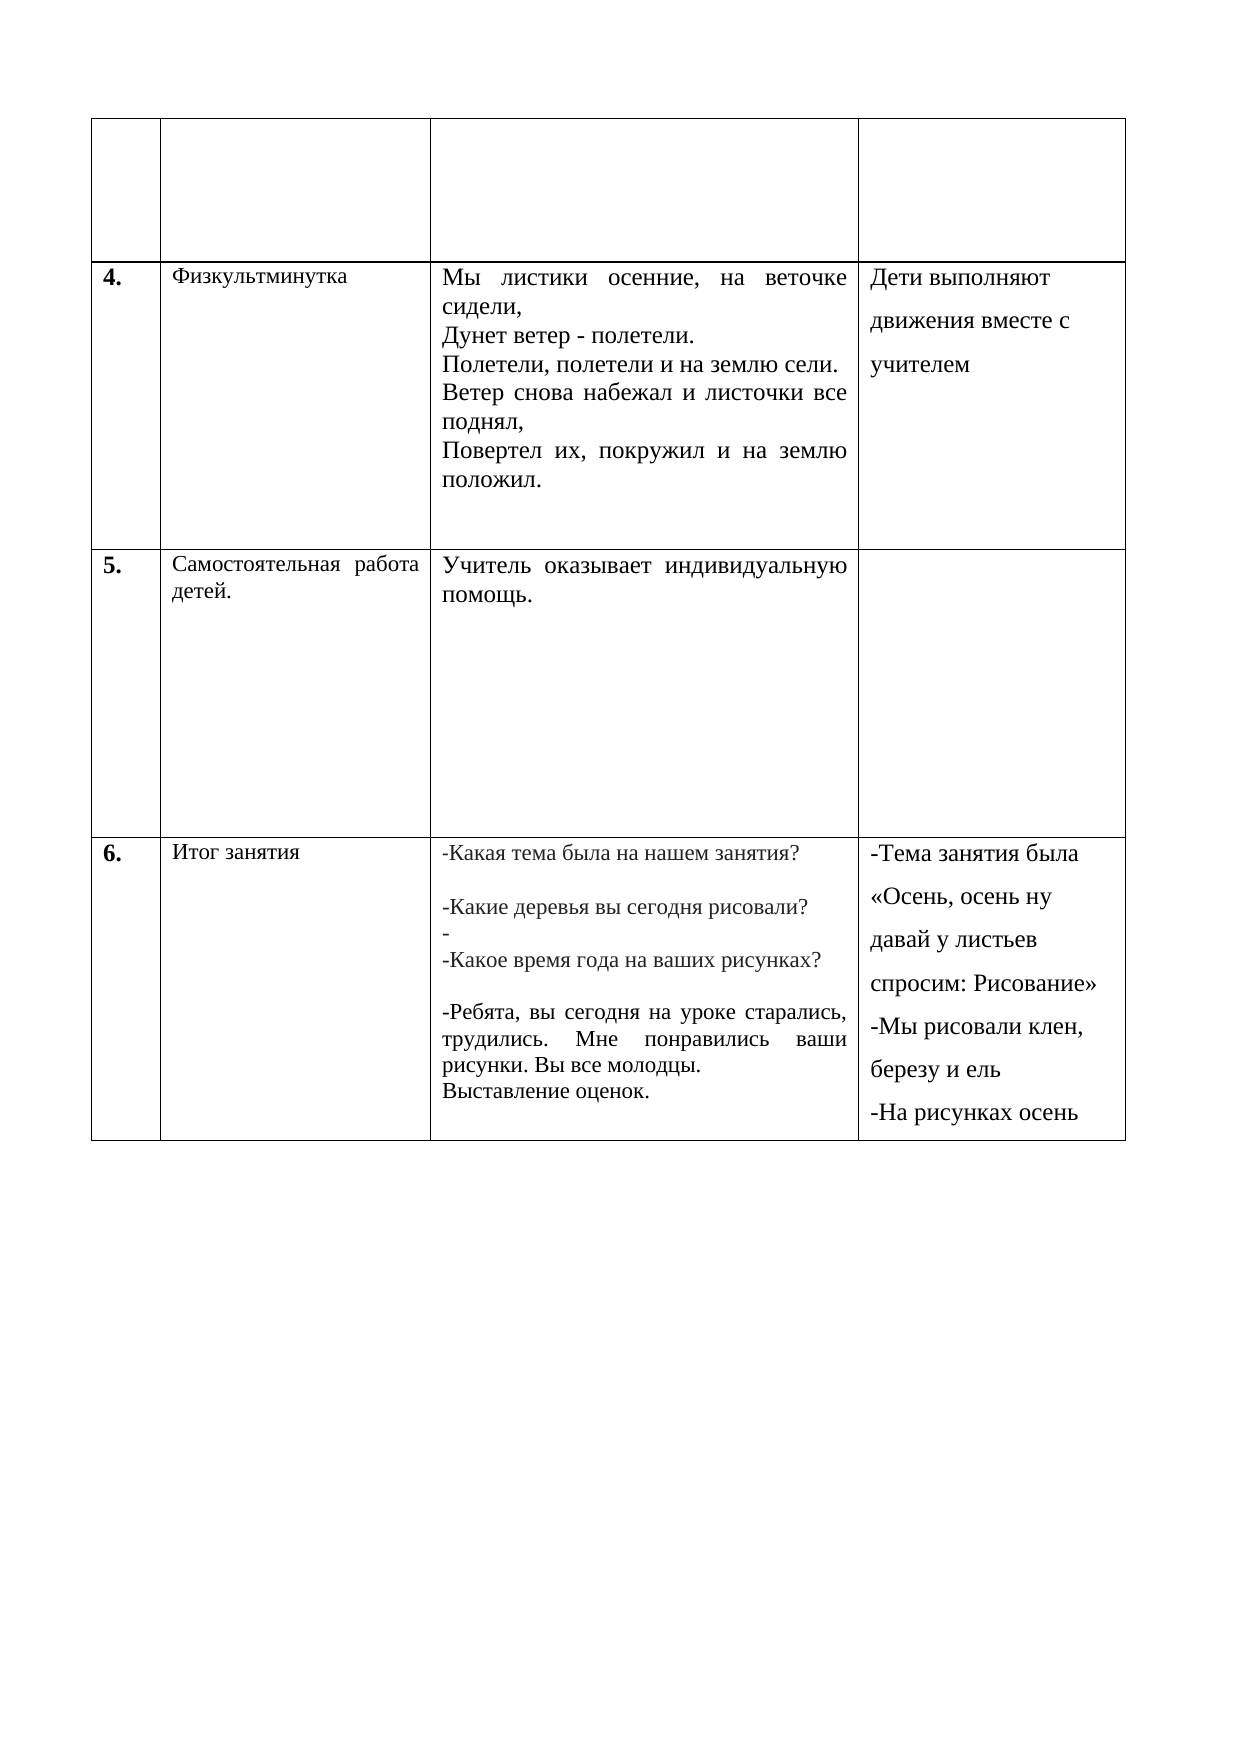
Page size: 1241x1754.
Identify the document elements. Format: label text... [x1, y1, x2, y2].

table_cell 6. [92, 838, 160, 1140]
table_cell 3. [92, 119, 160, 261]
table_cell -Тема занятия была «Осень, осень ну давай у листьев спросим: Рисование» -Мы рисовали клен, березу и ель -На рисунках осень [859, 838, 1125, 1140]
table_cell Учитель оказывает индивидуальную помощь. [431, 550, 858, 837]
table_cell Дети выполняют движения вместе с учителем [859, 263, 1125, 549]
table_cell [161, 119, 430, 261]
table_cell Самостоятельная работа детей. [161, 550, 430, 837]
table_cell Итог занятия [161, 838, 430, 1140]
table_cell -Какая тема была на нашем занятия? -Какие деревья вы сегодня рисовали? - -Какое время года на ваших рисунках? -Ребята, вы сегодня на уроке старались, трудились. Мне понравились ваши рисунки. Вы все молодцы. Выставление оценок. [431, 838, 858, 1140]
table_cell [859, 550, 1125, 837]
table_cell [859, 119, 1125, 261]
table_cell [431, 119, 858, 261]
table_cell Физкультминутка [161, 263, 430, 549]
table_cell 4. [92, 263, 160, 549]
table_cell 5. [92, 550, 160, 837]
table_cell Мы листики осенние, на веточке сидели, Дунет ветер - полетели. Полетели, полетели и на землю сели. Ветер снова набежал и листочки все поднял, Повертел их, покружил и на землю положил. [431, 263, 858, 549]
